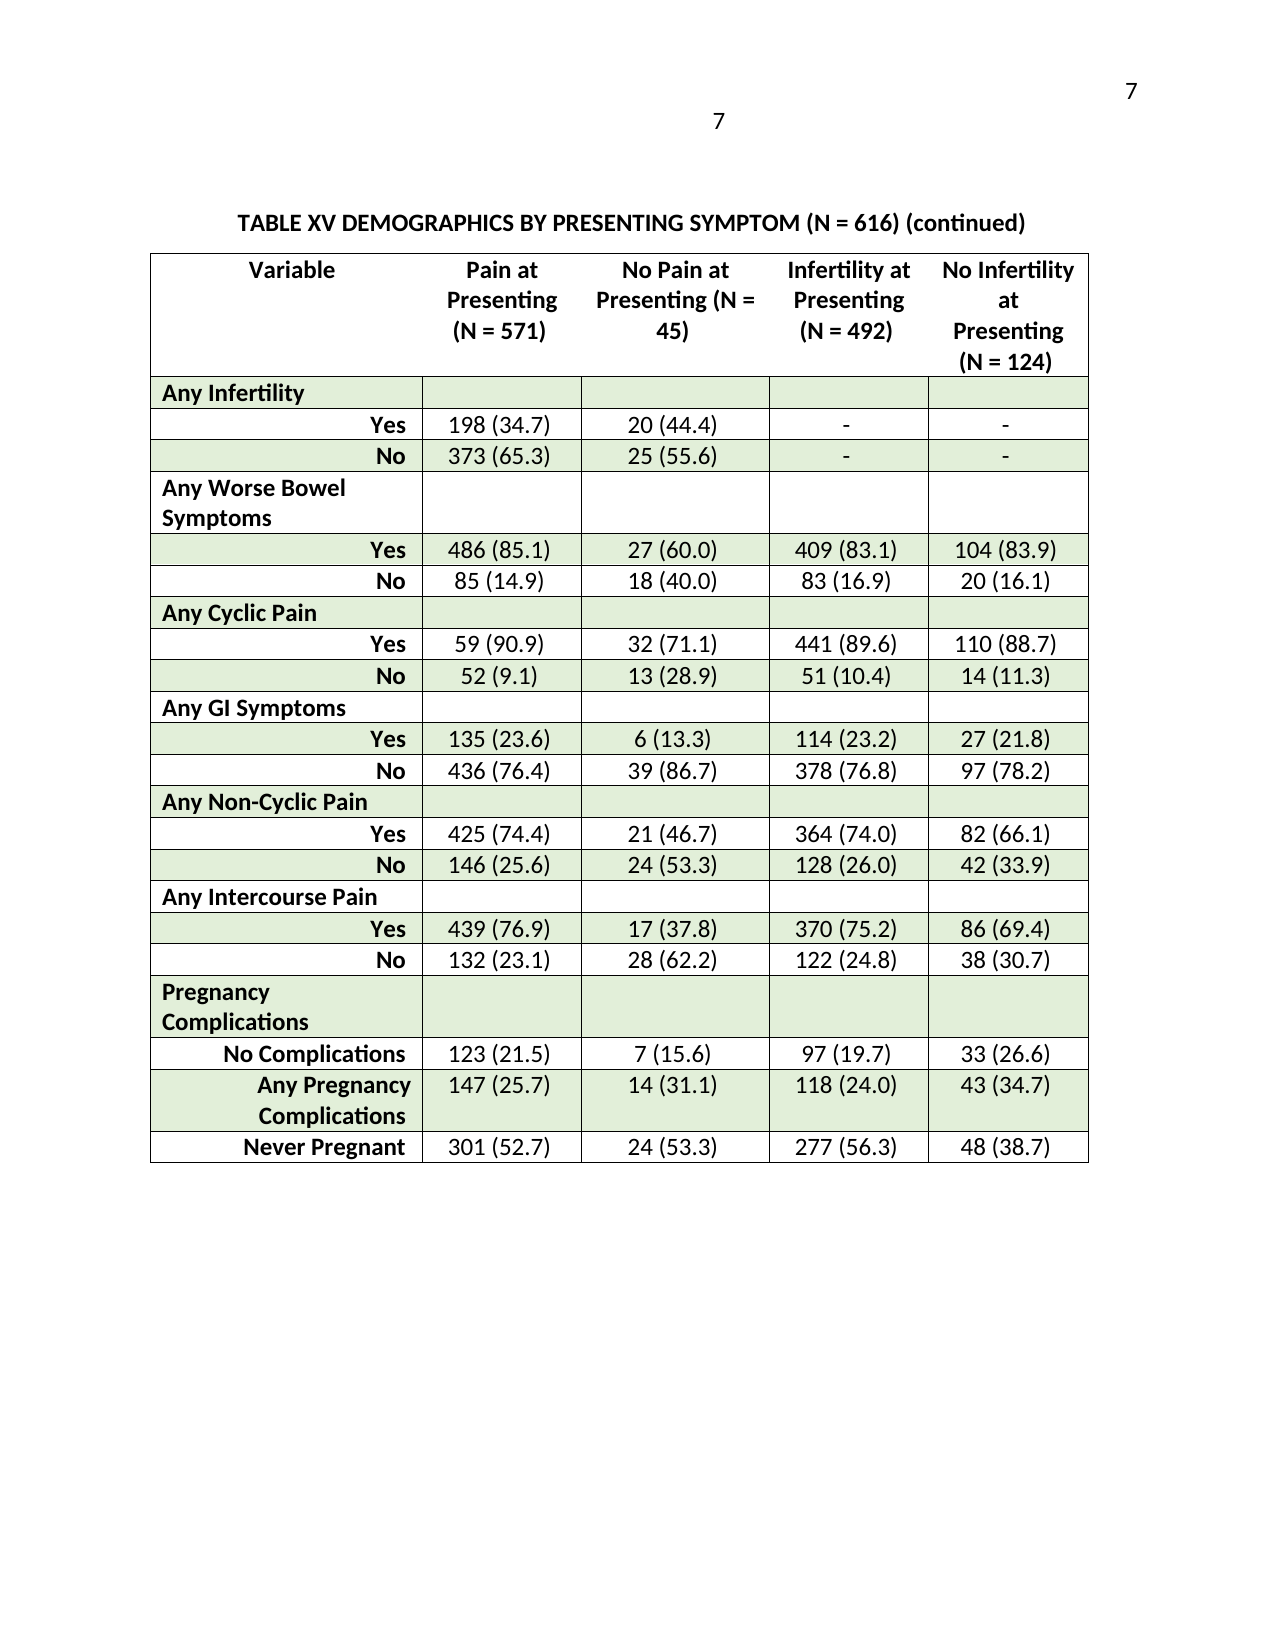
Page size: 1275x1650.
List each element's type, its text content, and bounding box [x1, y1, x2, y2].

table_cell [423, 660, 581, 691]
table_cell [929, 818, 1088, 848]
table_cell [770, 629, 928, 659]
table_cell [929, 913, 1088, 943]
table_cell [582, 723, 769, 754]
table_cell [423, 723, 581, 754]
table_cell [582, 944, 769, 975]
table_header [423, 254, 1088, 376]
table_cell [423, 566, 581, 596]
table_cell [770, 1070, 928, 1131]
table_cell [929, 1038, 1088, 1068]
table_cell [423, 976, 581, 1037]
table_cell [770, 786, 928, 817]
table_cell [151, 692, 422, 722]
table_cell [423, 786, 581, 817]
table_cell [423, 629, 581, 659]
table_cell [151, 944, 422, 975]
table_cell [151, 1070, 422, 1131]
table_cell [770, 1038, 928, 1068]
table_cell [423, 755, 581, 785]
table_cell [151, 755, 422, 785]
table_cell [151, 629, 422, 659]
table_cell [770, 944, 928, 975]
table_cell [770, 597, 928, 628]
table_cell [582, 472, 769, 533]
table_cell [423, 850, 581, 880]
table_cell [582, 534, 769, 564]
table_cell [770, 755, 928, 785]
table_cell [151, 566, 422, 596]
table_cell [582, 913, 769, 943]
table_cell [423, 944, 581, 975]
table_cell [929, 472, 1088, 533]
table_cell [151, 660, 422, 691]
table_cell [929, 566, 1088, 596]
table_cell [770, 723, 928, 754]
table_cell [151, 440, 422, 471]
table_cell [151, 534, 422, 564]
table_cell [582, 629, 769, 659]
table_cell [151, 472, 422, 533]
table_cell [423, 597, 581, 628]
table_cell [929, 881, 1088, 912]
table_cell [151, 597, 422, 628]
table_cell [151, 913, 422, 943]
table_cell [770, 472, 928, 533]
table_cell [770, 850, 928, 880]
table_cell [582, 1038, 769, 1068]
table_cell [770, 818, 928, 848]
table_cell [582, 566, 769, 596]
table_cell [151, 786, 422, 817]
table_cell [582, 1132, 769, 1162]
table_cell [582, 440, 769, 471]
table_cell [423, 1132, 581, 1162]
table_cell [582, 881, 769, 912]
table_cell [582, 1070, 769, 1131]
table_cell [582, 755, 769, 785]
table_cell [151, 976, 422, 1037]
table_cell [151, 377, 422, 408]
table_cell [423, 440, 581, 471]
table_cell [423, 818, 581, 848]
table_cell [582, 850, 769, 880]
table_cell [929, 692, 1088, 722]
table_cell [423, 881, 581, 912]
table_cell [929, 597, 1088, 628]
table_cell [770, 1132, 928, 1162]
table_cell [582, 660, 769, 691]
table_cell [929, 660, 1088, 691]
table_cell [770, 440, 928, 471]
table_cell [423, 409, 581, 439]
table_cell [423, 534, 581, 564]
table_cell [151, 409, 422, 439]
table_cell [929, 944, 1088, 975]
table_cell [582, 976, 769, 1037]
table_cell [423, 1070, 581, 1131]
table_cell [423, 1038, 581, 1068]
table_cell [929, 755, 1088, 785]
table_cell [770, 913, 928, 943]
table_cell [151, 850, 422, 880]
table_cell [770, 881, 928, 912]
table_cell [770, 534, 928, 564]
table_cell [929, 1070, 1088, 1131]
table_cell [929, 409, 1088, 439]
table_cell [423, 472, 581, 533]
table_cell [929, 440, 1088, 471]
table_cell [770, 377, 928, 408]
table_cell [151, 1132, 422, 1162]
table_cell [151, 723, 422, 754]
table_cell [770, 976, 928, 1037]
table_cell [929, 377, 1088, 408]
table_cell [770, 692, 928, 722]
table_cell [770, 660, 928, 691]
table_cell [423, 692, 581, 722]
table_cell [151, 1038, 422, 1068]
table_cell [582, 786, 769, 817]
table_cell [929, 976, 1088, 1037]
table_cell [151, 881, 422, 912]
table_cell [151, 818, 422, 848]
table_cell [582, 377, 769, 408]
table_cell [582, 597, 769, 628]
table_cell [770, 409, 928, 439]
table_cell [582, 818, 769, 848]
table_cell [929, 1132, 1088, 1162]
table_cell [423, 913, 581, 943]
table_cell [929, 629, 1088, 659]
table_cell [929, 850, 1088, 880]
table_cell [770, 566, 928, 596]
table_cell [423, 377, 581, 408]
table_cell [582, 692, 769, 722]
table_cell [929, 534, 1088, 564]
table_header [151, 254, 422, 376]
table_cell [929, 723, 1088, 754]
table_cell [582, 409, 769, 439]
text TABLE XV DEMOGRAPHICS BY PRESENTING SYMPTOM (N = 616) (continued) [150, 207, 1125, 237]
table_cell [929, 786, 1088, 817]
